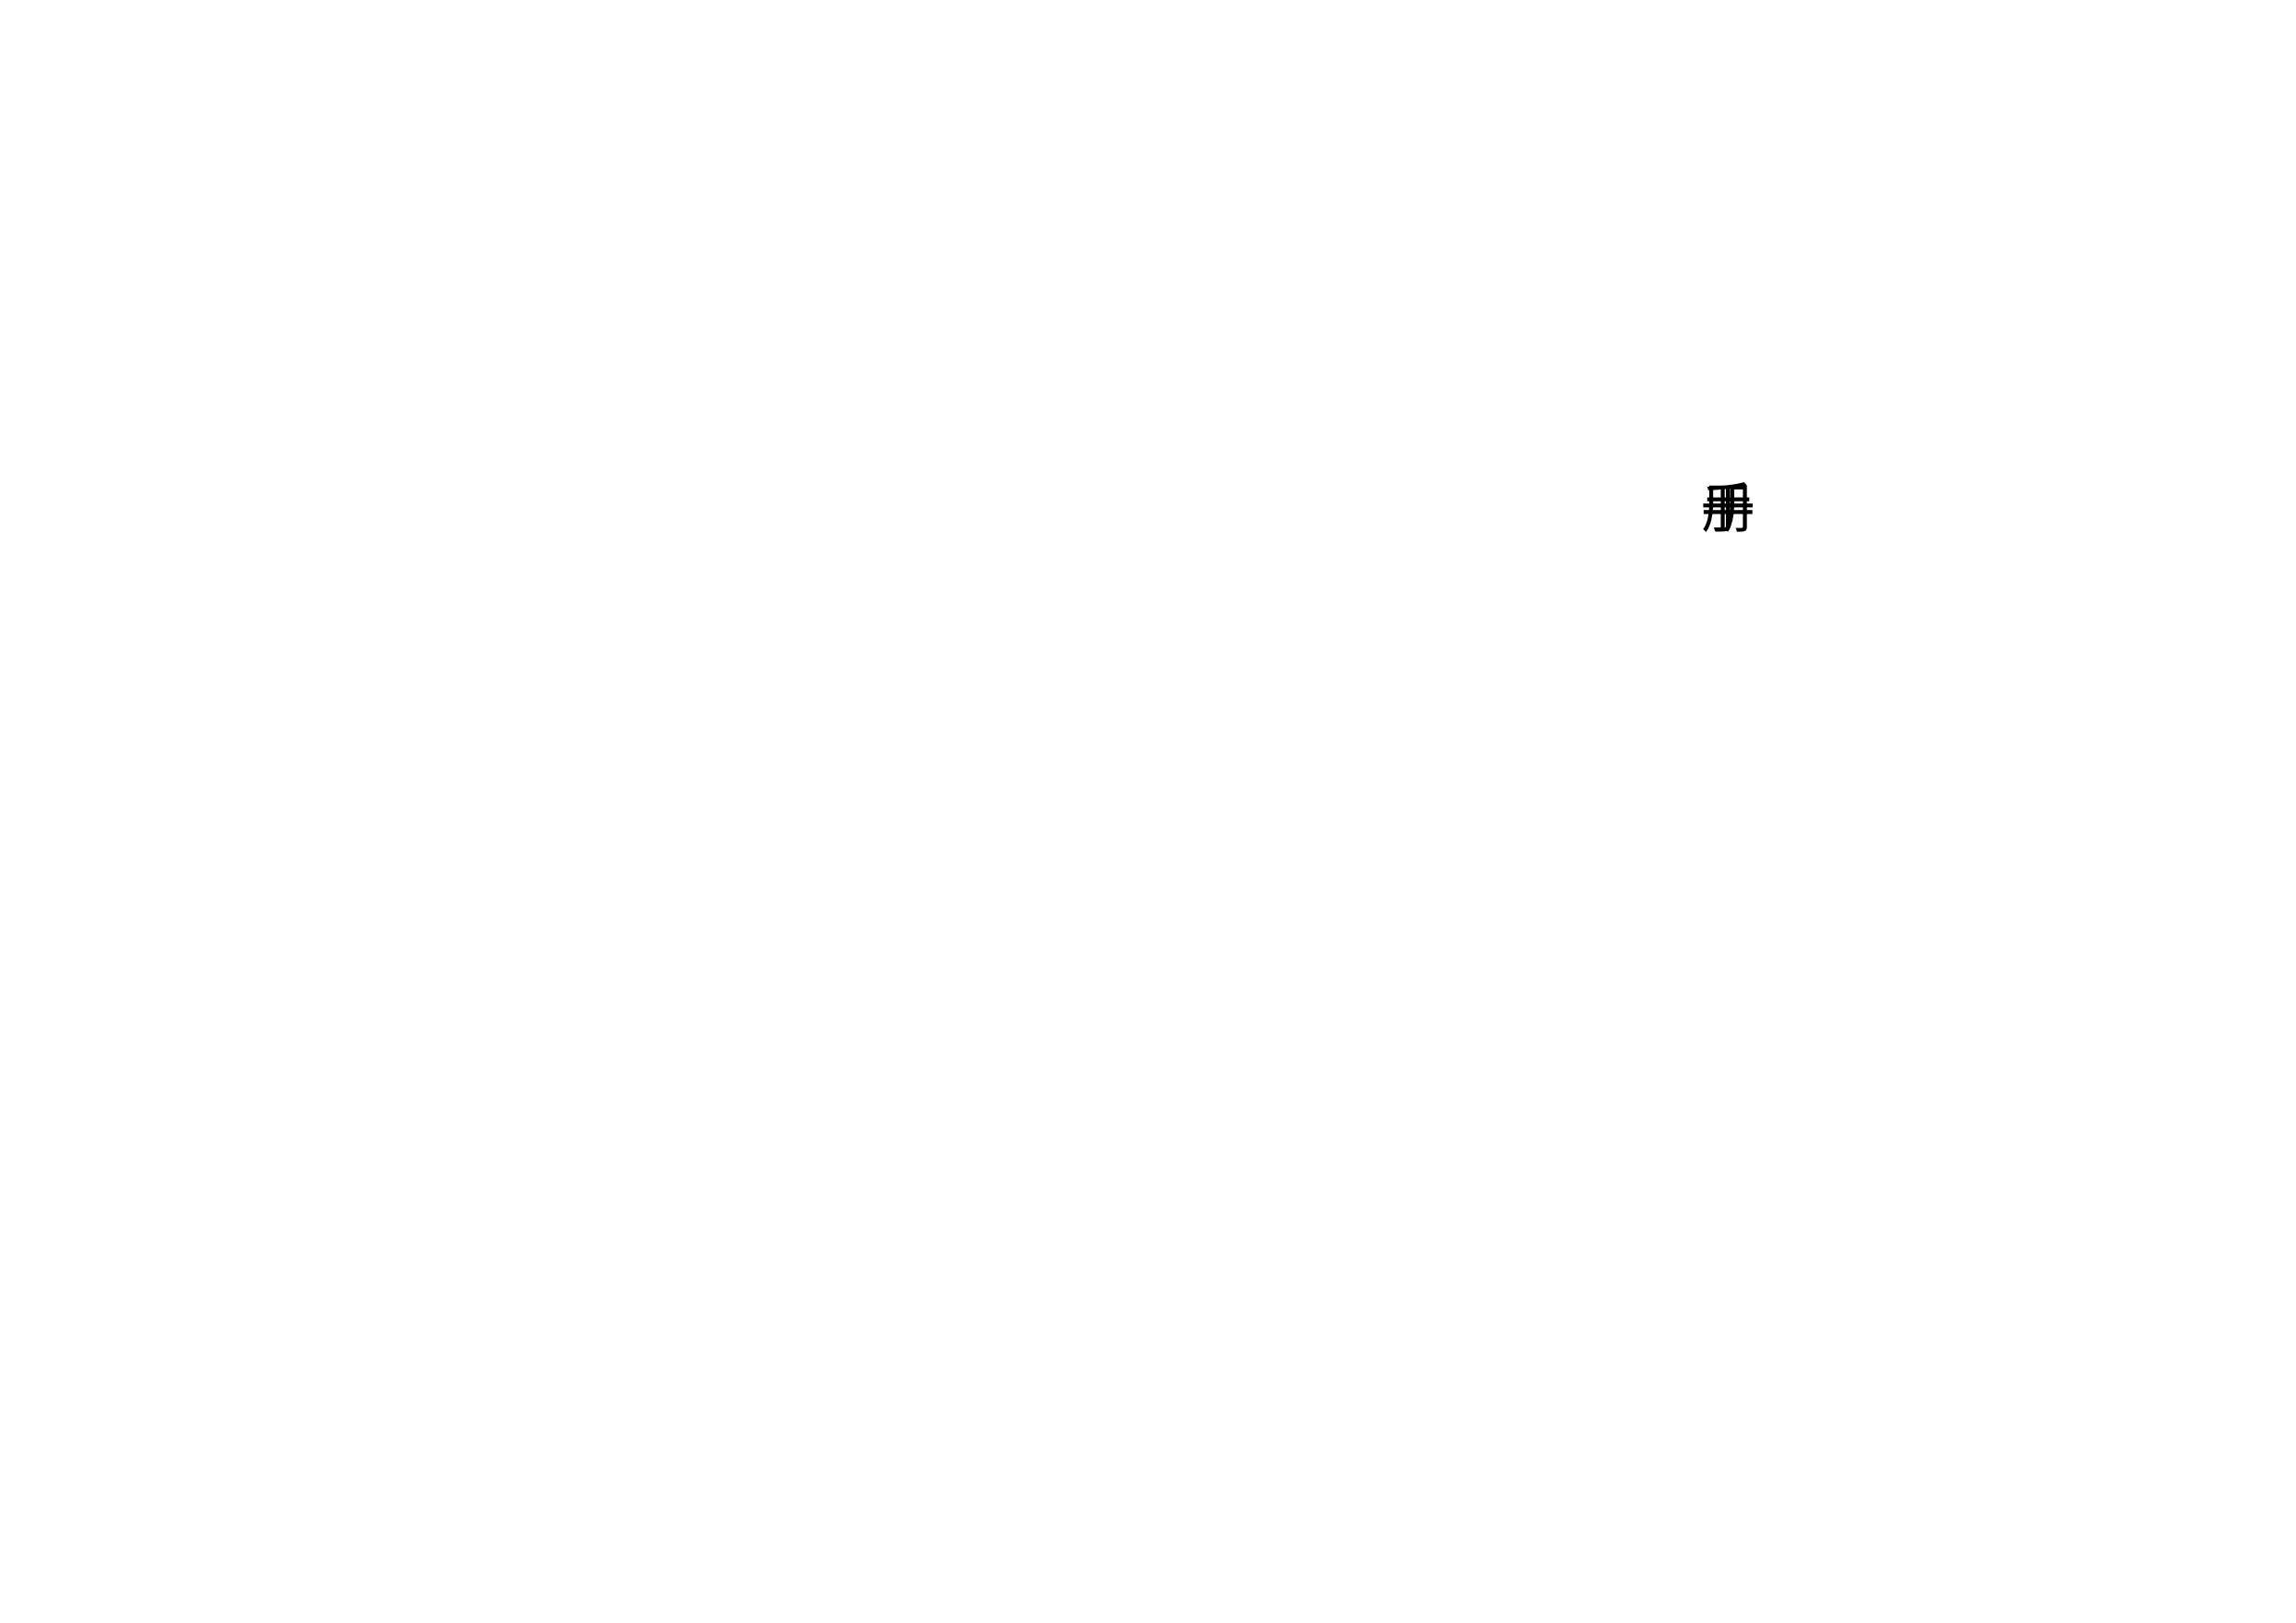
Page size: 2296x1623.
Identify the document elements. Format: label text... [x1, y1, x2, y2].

text 册 [1437, 465, 2019, 543]
